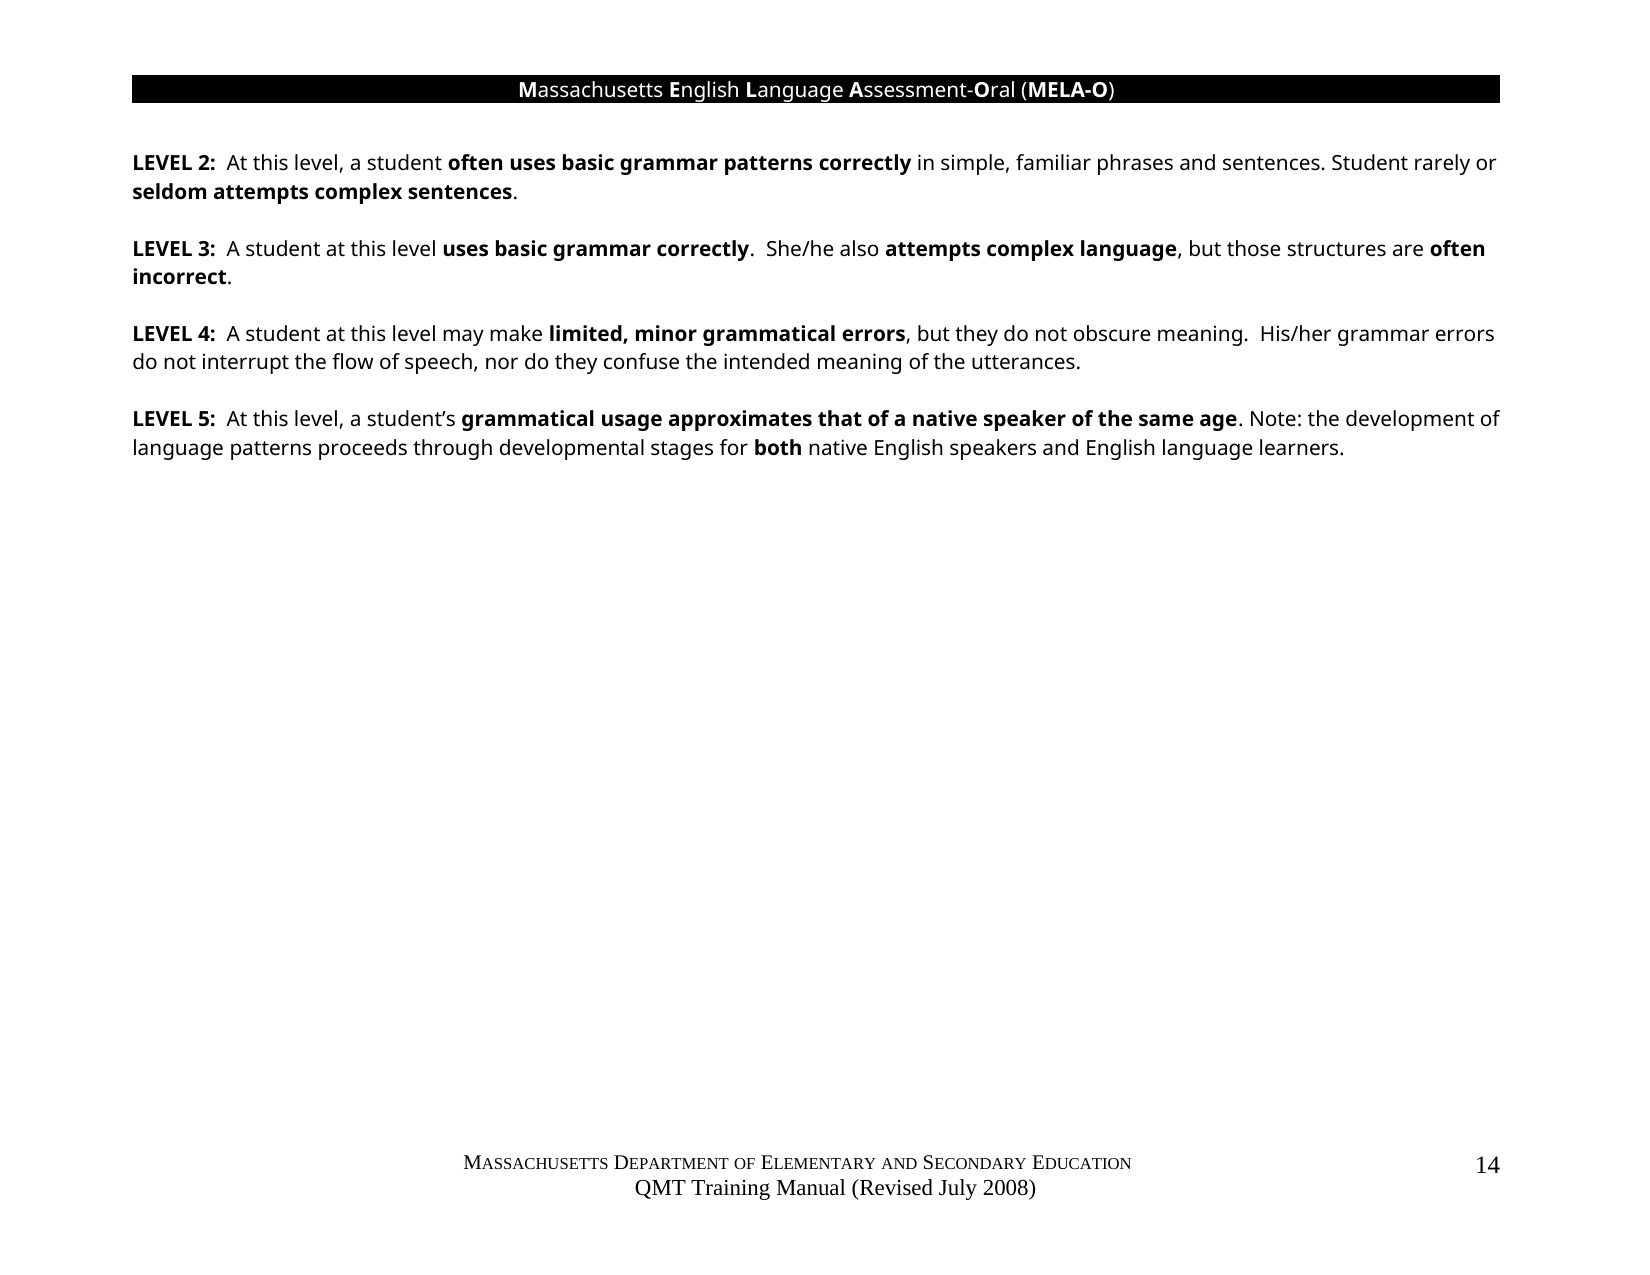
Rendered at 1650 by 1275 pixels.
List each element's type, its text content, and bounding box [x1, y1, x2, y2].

text LEVEL 4: A student at this level may make limited, minor grammatical errors, but they do not obscure meaning. His/her grammar errors do not interrupt the flow of speech, nor do they confuse the intended meaning of the utterances. [132, 319, 1500, 376]
text LEVEL 3: A student at this level uses basic grammar correctly. She/he also attempts complex language, but those structures are often incorrect. [132, 234, 1500, 291]
text LEVEL 5: At this level, a student’s grammatical usage approximates that of a native speaker of the same age. Note: the development of language patterns proceeds through developmental stages for both native English speakers and English language learners. [132, 404, 1500, 461]
text LEVEL 2: At this level, a student often uses basic grammar patterns correctly in simple, familiar phrases and sentences. Student rarely or seldom attempts complex sentences. [132, 148, 1500, 205]
